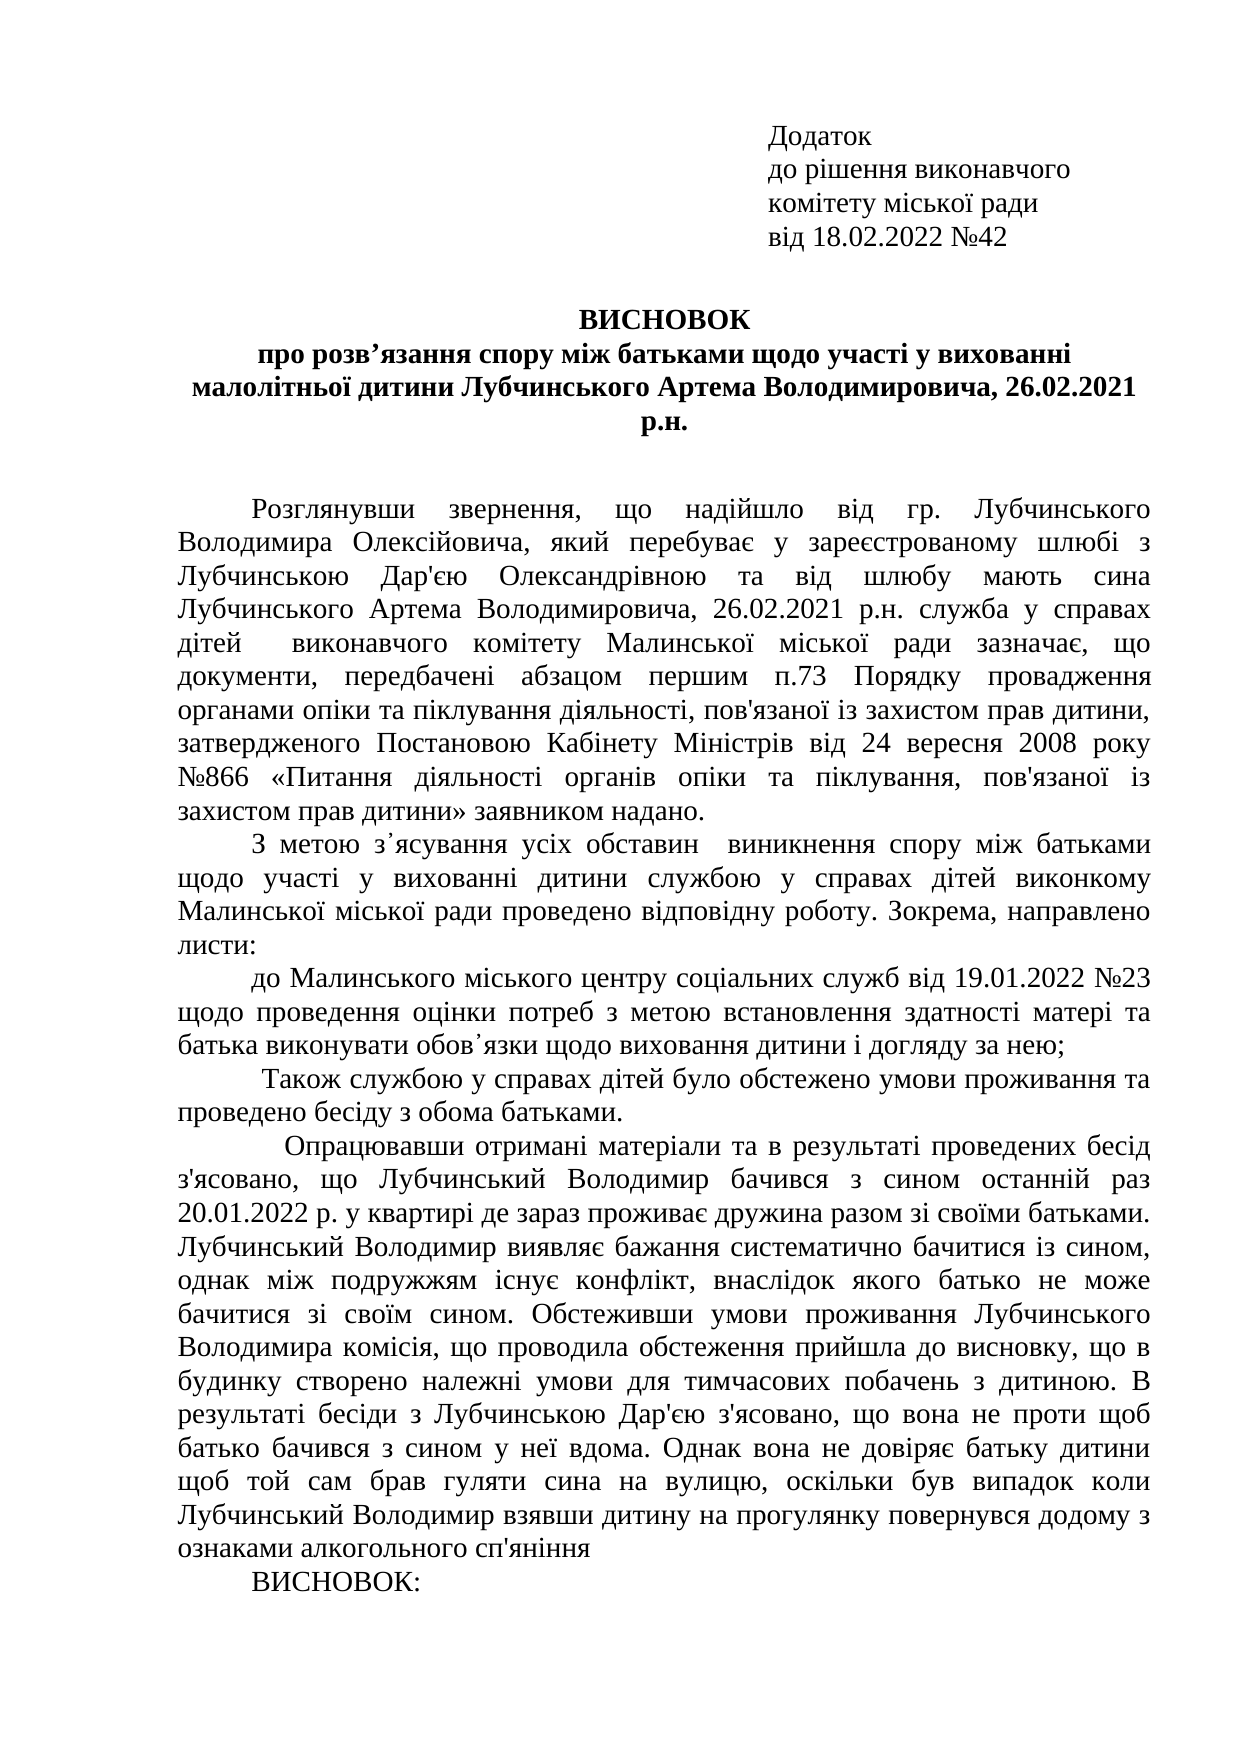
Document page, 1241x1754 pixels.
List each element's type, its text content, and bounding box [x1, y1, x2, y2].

text Розглянувши звернення, що надійшло від гр. Лубчинського Володимира Олексійовича, який перебуває у зареєстрованому шлюбі з Лубчинською Дар'єю Олександрівною та від шлюбу мають сина Лубчинського Артема Володимировича, 26.02.2021 р.н. служба у справах дітей виконавчого комітету Малинської міської ради зазначає, що документи, передбачені абзацом першим п.73 Порядку провадження органами опіки та піклування діяльності, пов'язаної із захистом прав дитини, затвердженого Постановою Кабінету Міністрів від 24 вересня 2008 року №866 «Питання діяльності органів опіки та піклування, пов'язаної із захистом прав дитини» заявником надано. [177, 491, 1152, 826]
text Також службою у справах дітей було обстежено умови проживання та проведено бесіду з обома батьками. [177, 1061, 1152, 1128]
text З метою з᾽ясування усіх обставин виникнення спору між батьками щодо участі у вихованні дитини службою у справах дітей виконкому Малинської міської ради проведено відповідну роботу. Зокрема, направлено листи: [177, 826, 1152, 960]
text малолітньої дитини Лубчинського Артема Володимировича, 26.02.2021 р.н. [177, 369, 1152, 436]
text ВИСНОВОК: [177, 1564, 1152, 1598]
text до Малинського міського центру соціальних служб від 19.01.2022 №23 щодо проведення оцінки потреб з метою встановлення здатності матері та батька виконувати обов᾽язки щодо виховання дитини і догляду за нею; [177, 960, 1152, 1061]
text про розв’язання спору між батьками щодо участі у вихованні [177, 336, 1152, 369]
text ВИСНОВОК [177, 302, 1152, 336]
text від 18.02.2022 №42 [768, 219, 1152, 252]
text до рішення виконавчого [768, 152, 1152, 185]
text Опрацювавши отримані матеріали та в результаті проведених бесід з'ясовано, що Лубчинський Володимир бачився з сином останній раз 20.01.2022 р. у квартирі де зараз проживає дружина разом зі своїми батьками. Лубчинський Володимир виявляє бажання систематично бачитися із сином, однак між подружжям існує конфлікт, внаслідок якого батько не може бачитися зі своїм сином. Обстеживши умови проживання Лубчинського Володимира комісія, що проводила обстеження прийшла до висновку, що в будинку створено належні умови для тимчасових побачень з дитиною. В результаті бесіди з Лубчинською Дар'єю з'ясовано, що вона не проти щоб батько бачився з сином у неї вдома. Однак вона не довіряє батьку дитини щоб той сам брав гуляти сина на вулицю, оскільки був випадок коли Лубчинський Володимир взявши дитину на прогулянку повернувся додому з ознаками алкогольного сп'яніння [177, 1128, 1152, 1564]
text комітету міської ради [768, 185, 1152, 219]
text Додаток [768, 118, 1152, 152]
